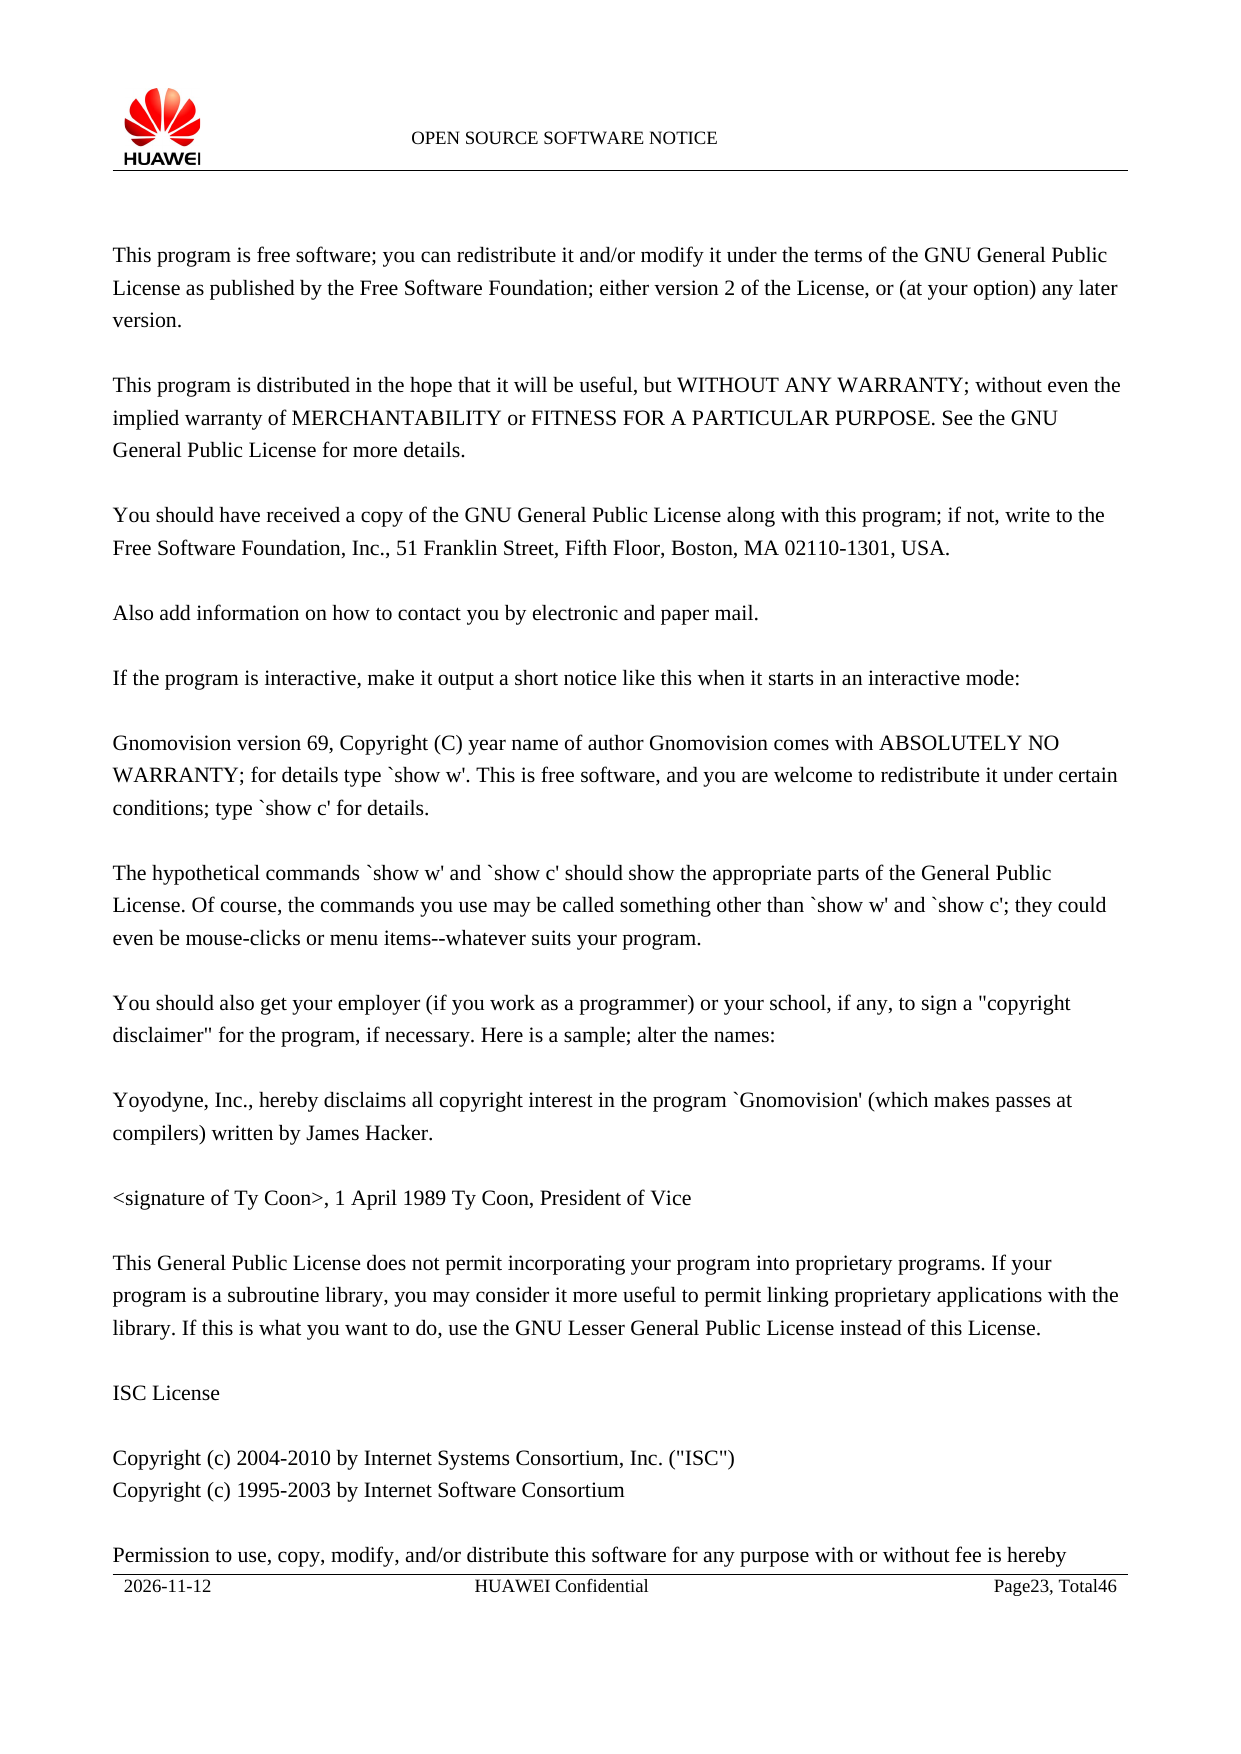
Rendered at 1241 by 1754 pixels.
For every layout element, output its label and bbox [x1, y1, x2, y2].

picture [124, 88, 201, 165]
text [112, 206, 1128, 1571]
